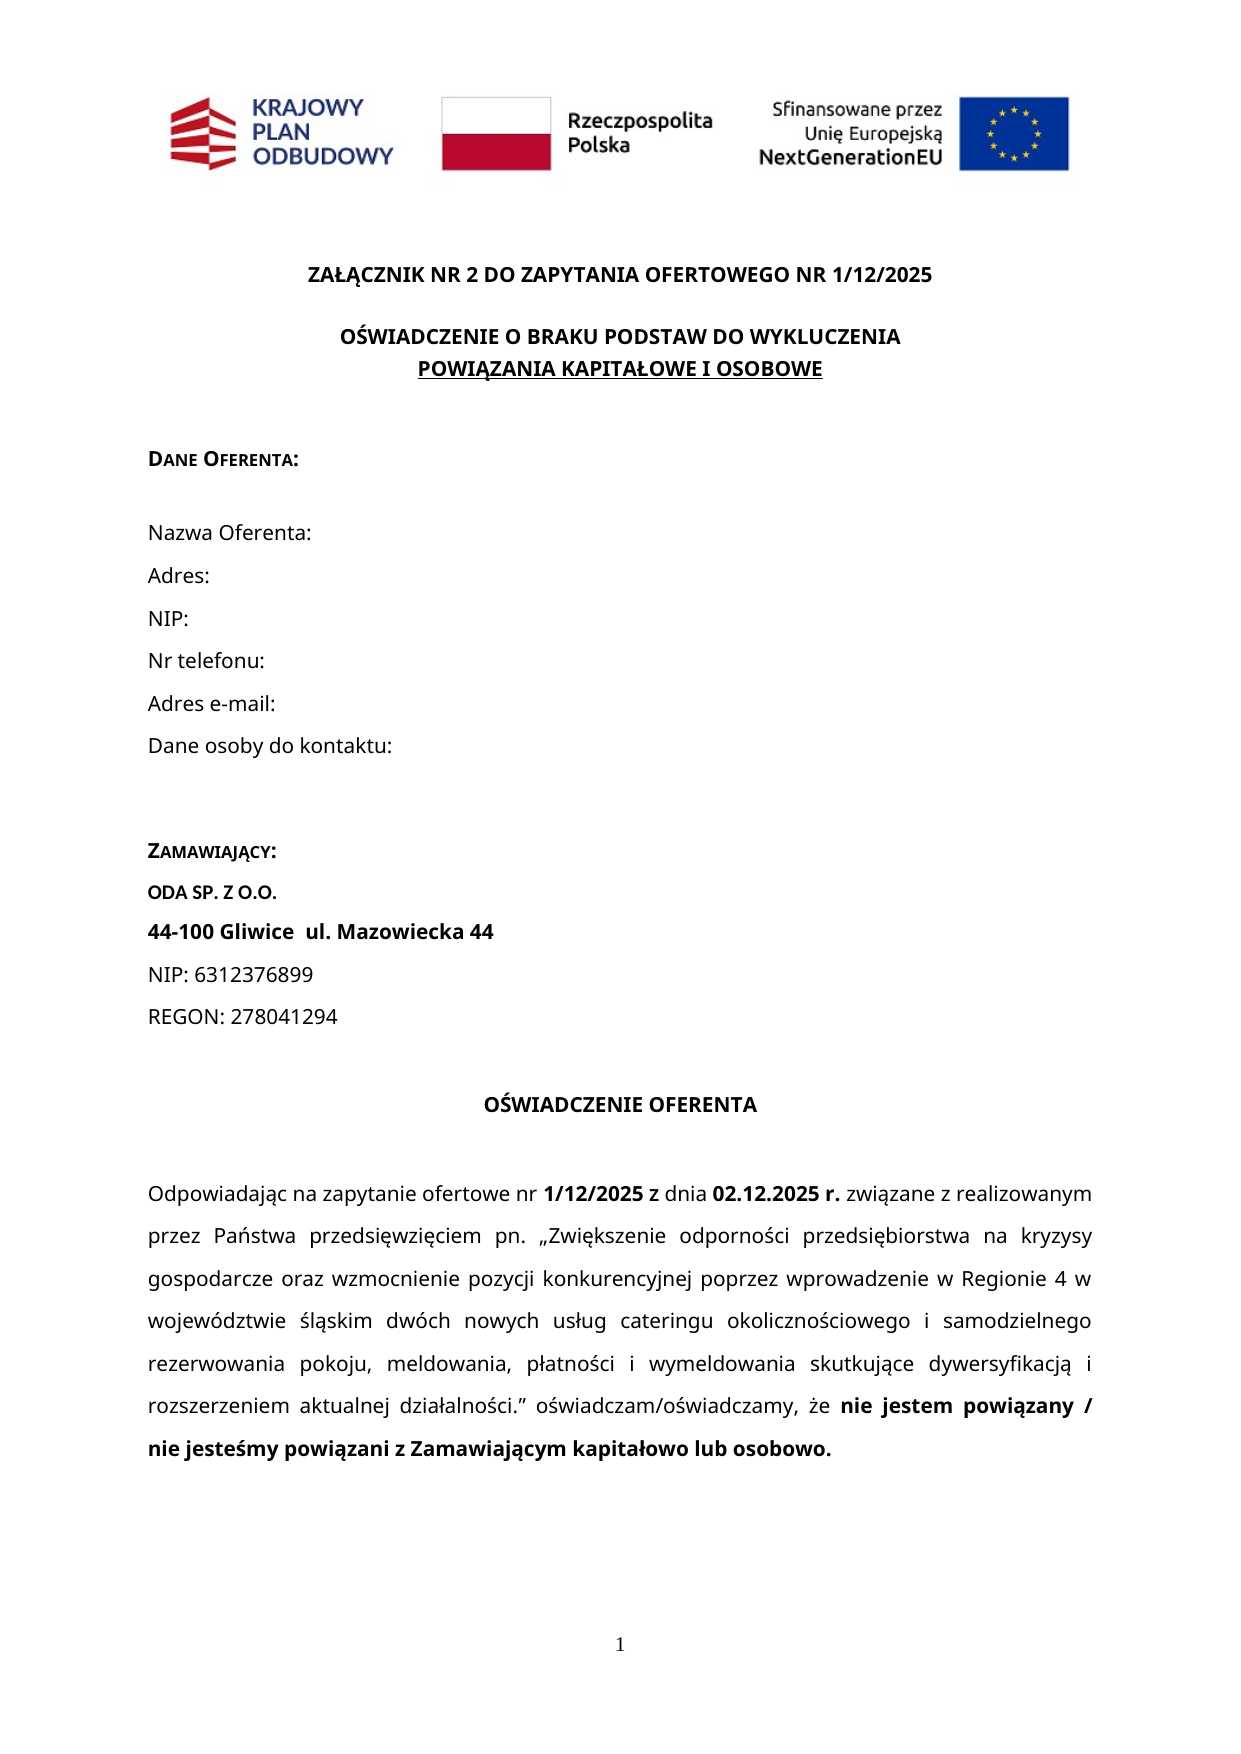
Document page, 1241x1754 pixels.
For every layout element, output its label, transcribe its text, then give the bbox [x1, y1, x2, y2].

text REGON: 278041294 [148, 1002, 1093, 1031]
text Odpowiadając na zapytanie ofertowe nr 1/12/2025 z dnia 02.12.2025 r. związane z realizowanym przez Państwa przedsięwzięciem pn. „Zwiększenie odporności przedsiębiorstwa na kryzysy gospodarcze oraz wzmocnienie pozycji konkurencyjnej poprzez wprowadzenie w Regionie 4 w województwie śląskim dwóch nowych usług cateringu okolicznościowego i samodzielnego rezerwowania pokoju, meldowania, płatności i wymeldowania skutkujące dywersyfikacją i rozszerzeniem aktualnej działalności.” oświadczam/oświadczamy, że nie jestem powiązany / nie jesteśmy powiązani z Zamawiającym kapitałowo lub osobowo. [148, 1179, 1093, 1463]
text NIP: [148, 604, 1093, 632]
text ODA SP. Z O.O. [148, 879, 1093, 904]
text OŚWIADCZENIE OFERENTA [148, 1088, 1093, 1119]
text Dane osoby do kontaktu: [148, 731, 1093, 760]
picture [147, 73, 1093, 195]
text NIP: 6312376899 [148, 960, 1093, 988]
text Zamawiający: [148, 837, 1093, 865]
text Nazwa Oferenta: [148, 518, 1093, 547]
text Adres e-mail: [148, 689, 1093, 717]
text OŚWIADCZENIE O BRAKU PODSTAW DO WYKLUCZENIA [148, 319, 1093, 351]
text 44-100 Gliwice ul. Mazowiecka 44 [148, 917, 1093, 946]
text Adres: [148, 561, 1093, 589]
text Nr telefonu: [148, 646, 1093, 675]
text POWIĄZANIA KAPITAŁOWE I OSOBOWE [148, 351, 1093, 382]
text Dane Oferenta: [148, 444, 1093, 473]
text ZAŁĄCZNIK NR 2 DO ZAPYTANIA OFERTOWEGO NR 1/12/2025 [148, 257, 1093, 288]
